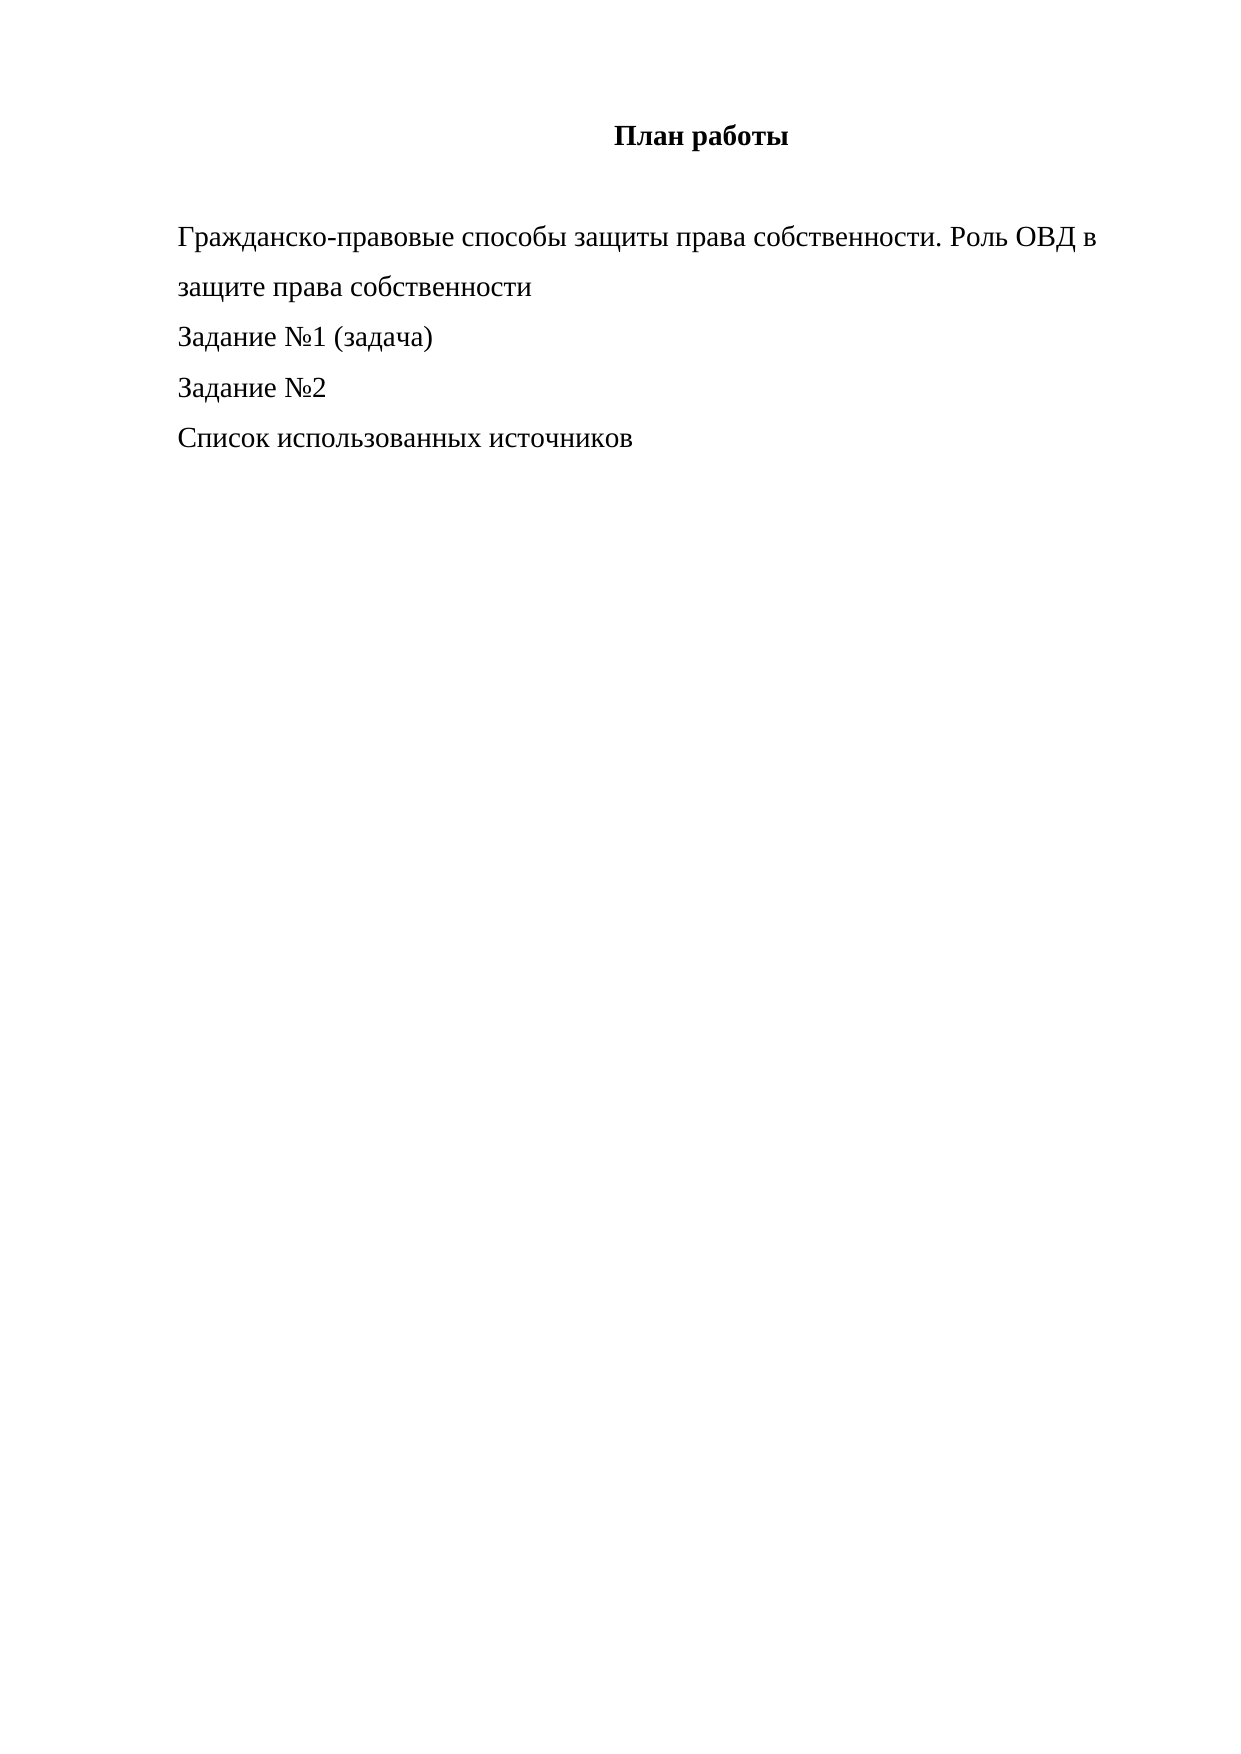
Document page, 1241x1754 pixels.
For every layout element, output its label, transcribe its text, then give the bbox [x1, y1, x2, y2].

text План работы [177, 118, 1152, 152]
text Задание №2 [177, 370, 1152, 403]
text Задание №1 (задача) [177, 319, 1152, 353]
text Список использованных источников [177, 420, 1152, 453]
text Гражданско-правовые способы защиты права собственности. Роль ОВД в защите права собственности [177, 219, 1152, 303]
